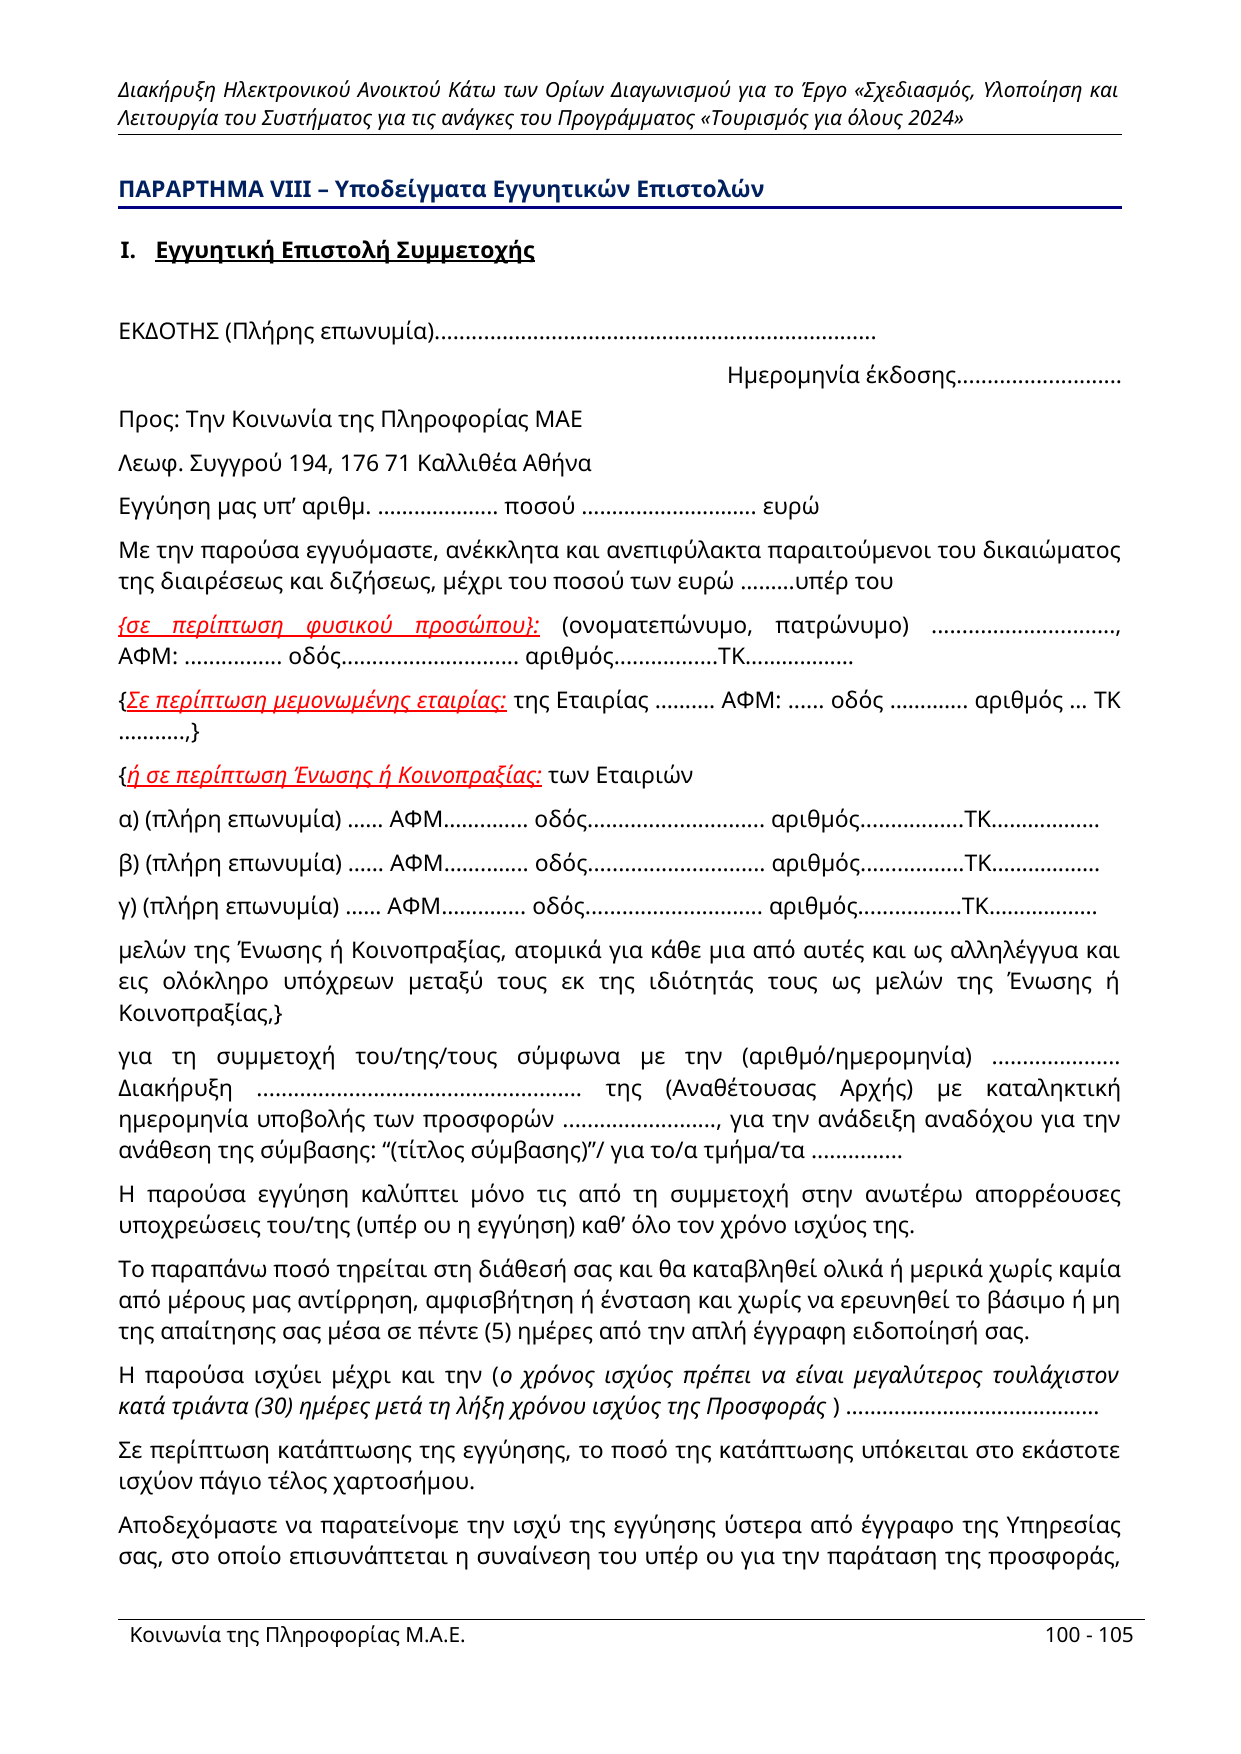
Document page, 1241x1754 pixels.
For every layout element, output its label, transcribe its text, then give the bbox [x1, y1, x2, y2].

text {σε περίπτωση φυσικού προσώπου}: (ονοματεπώνυμο, πατρώνυμο) .............................., ΑΦΜ: ................ οδός............................. αριθμός.................ΤΚ……………… [118, 609, 1122, 671]
text γ) (πλήρη επωνυμία) …… ΑΦΜ…….….... οδός............................. αριθμός.................ΤΚ……………… [118, 890, 1122, 921]
text Το παραπάνω ποσό τηρείται στη διάθεσή σας και θα καταβληθεί ολικά ή μερικά χωρίς καμία από μέρους μας αντίρρηση, αμφισβήτηση ή ένσταση και χωρίς να ερευνηθεί το βάσιμο ή μη της απαίτησης σας μέσα σε πέντε (5) ημέρες από την απλή έγγραφη ειδοποίησή σας. [118, 1253, 1122, 1346]
text {Σε περίπτωση μεμονωμένης εταιρίας: της Εταιρίας ………. ΑΦΜ: ...... οδός …………. αριθμός … ΤΚ ………..,} [118, 684, 1122, 746]
text Λεωφ. Συγγρού 194, 176 71 Καλλιθέα Αθήνα [118, 446, 1122, 478]
subtitle Εγγυητική Επιστολή Συμμετοχής [136, 234, 1122, 265]
text για τη συμμετοχή του/της/τους σύμφωνα με την (αριθμό/ημερομηνία) ..................... Διακήρυξη ..................................................... της (Αναθέτουσας Αρχής) με καταληκτική ημερομηνία υποβολής των προσφορών ........................., για την ανάδειξη αναδόχου για την ανάθεση της σύμβασης: “(τίτλος σύμβασης)”/ για το/α τμήμα/τα ............... [118, 1040, 1122, 1165]
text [118, 1509, 1122, 1571]
text Εγγύηση μας υπ’ αριθμ. ……………….. ποσού ………………….……. ευρώ [118, 490, 1122, 521]
text Ημερομηνία έκδοσης........................... [118, 359, 1122, 390]
text Η παρούσα εγγύηση καλύπτει μόνο τις από τη συμμετοχή στην ανωτέρω απορρέουσες υποχρεώσεις του/της (υπέρ ου η εγγύηση) καθ’ όλο τον χρόνο ισχύος της. [118, 1178, 1122, 1240]
subtitle ΠΑΡΑΡΤΗΜΑ VIII – Υποδείγματα Εγγυητικών Επιστολών [118, 172, 1122, 206]
text β) (πλήρη επωνυμία) …… ΑΦΜ…….….... οδός............................. αριθμός.................ΤΚ……………… [118, 846, 1122, 878]
text α) (πλήρη επωνυμία) …… ΑΦΜ…….….... οδός............................. αριθμός.................ΤΚ……………… [118, 803, 1122, 834]
text Με την παρούσα εγγυόμαστε, ανέκκλητα και ανεπιφύλακτα παραιτούμενοι του δικαιώματος της διαιρέσεως και διζήσεως, μέχρι του ποσού των ευρώ ………υπέρ του [118, 534, 1122, 596]
text ΕΚΔΟΤΗΣ (Πλήρης επωνυμία)........................................................................ [118, 315, 1122, 346]
text μελών της Ένωσης ή Κοινοπραξίας, ατομικά για κάθε μια από αυτές και ως αλληλέγγυα και εις ολόκληρο υπόχρεων μεταξύ τους εκ της ιδιότητάς τους ως μελών της Ένωσης ή Κοινοπραξίας,} [118, 934, 1122, 1028]
text {ή σε περίπτωση Ένωσης ή Κοινοπραξίας: των Εταιριών [118, 759, 1122, 790]
text Προς: Την Κοινωνία της Πληροφορίας ΜΑΕ [118, 403, 1122, 434]
text Σε περίπτωση κατάπτωσης της εγγύησης, το ποσό της κατάπτωσης υπόκειται στο εκάστοτε ισχύον πάγιο τέλος χαρτοσήμου. [118, 1434, 1122, 1496]
text Η παρούσα ισχύει μέχρι και την (ο χρόνος ισχύος πρέπει να είναι μεγαλύτερος τουλάχιστον κατά τριάντα (30) ημέρες μετά τη λήξη χρόνου ισχύος της Προσφοράς ) …………………………………… [118, 1359, 1122, 1421]
